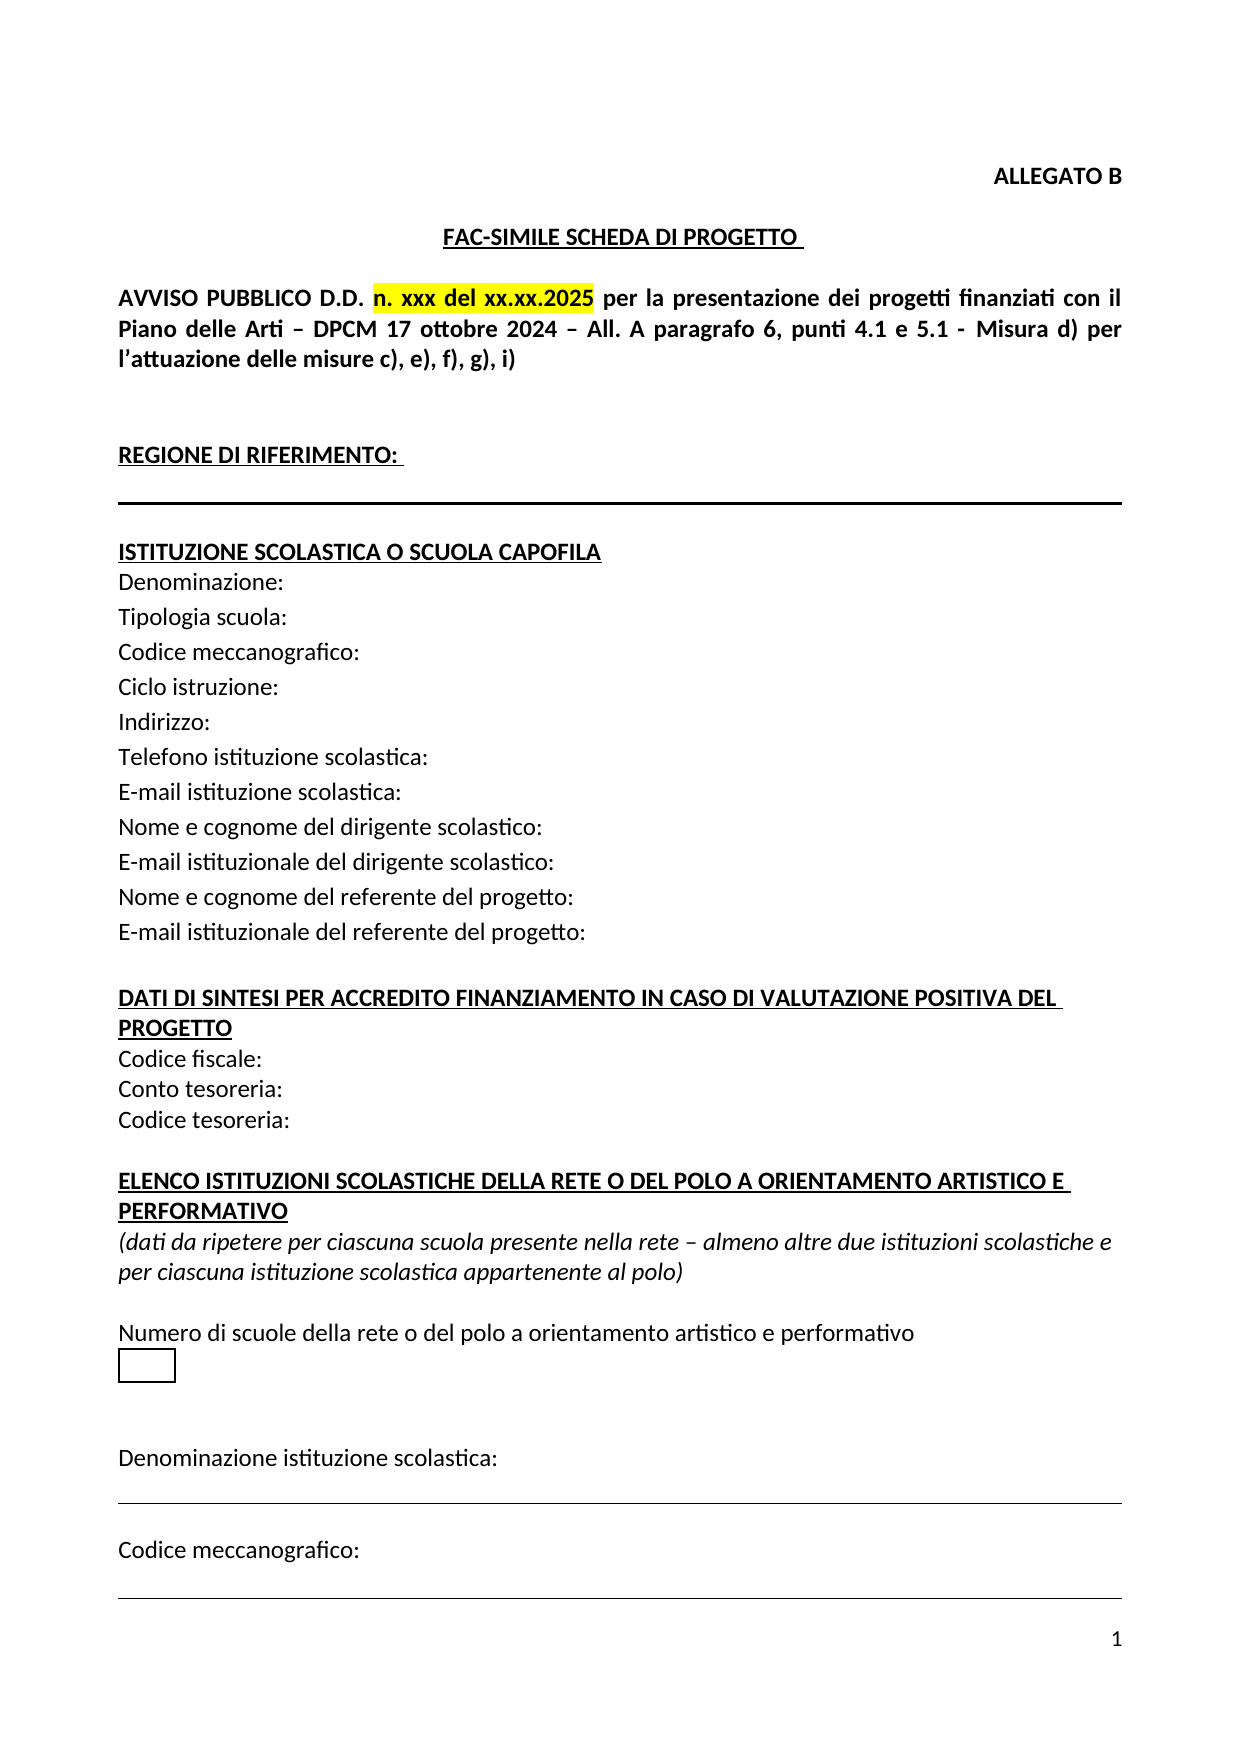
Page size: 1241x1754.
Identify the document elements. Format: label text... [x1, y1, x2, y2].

text FAC-SIMILE SCHEDA DI PROGETTO [118, 221, 1122, 252]
text E-mail istituzionale del dirigente scolastico: [118, 846, 1122, 877]
text Telefono istituzione scolastica: [118, 741, 1122, 772]
text Ciclo istruzione: [118, 671, 1122, 702]
text Indirizzo: [118, 706, 1122, 737]
text Nome e cognome del dirigente scolastico: [118, 811, 1122, 842]
text Denominazione istituzione scolastica: [118, 1442, 1122, 1472]
text Codice meccanografico: [118, 636, 1122, 667]
text REGIONE DI RIFERIMENTO: [118, 439, 1122, 469]
text ISTITUZIONE SCOLASTICA O SCUOLA CAPOFILA [118, 536, 1122, 566]
text ELENCO ISTITUZIONI SCOLASTICHE DELLA RETE O DEL POLO A ORIENTAMENTO ARTISTICO E PERFORMATIVO [118, 1165, 1122, 1226]
text Nome e cognome del referente del progetto: [118, 881, 1122, 912]
text Codice tesoreria: [118, 1104, 1122, 1134]
text Codice fiscale: [118, 1043, 1122, 1073]
text ALLEGATO B [118, 160, 1122, 191]
text AVVISO PUBBLICO D.D. n. xxx del xx.xx.2025 per la presentazione dei progetti finanziati con il Piano delle Arti – DPCM 17 ottobre 2024 – All. A paragrafo 6, punti 4.1 e 5.1 - Misura d) per l’attuazione delle misure c), e), f), g), i) [118, 282, 1122, 374]
text E-mail istituzionale del referente del progetto: [118, 916, 1122, 947]
text Codice meccanografico: [118, 1534, 1122, 1565]
text Denominazione: [118, 566, 1122, 597]
text Numero di scuole della rete o del polo a orientamento artistico e performativo [118, 1317, 1122, 1348]
text (dati da ripetere per ciascuna scuola presente nella rete – almeno altre due istituzioni scolastiche e per ciascuna istituzione scolastica appartenente al polo) [118, 1226, 1122, 1287]
table_header [120, 1350, 174, 1381]
text Conto tesoreria: [118, 1073, 1122, 1104]
text E-mail istituzione scolastica: [118, 776, 1122, 807]
text DATI DI SINTESI PER ACCREDITO FINANZIAMENTO IN CASO DI VALUTAZIONE POSITIVA DEL PROGETTO [118, 982, 1122, 1043]
text Tipologia scuola: [118, 601, 1122, 632]
